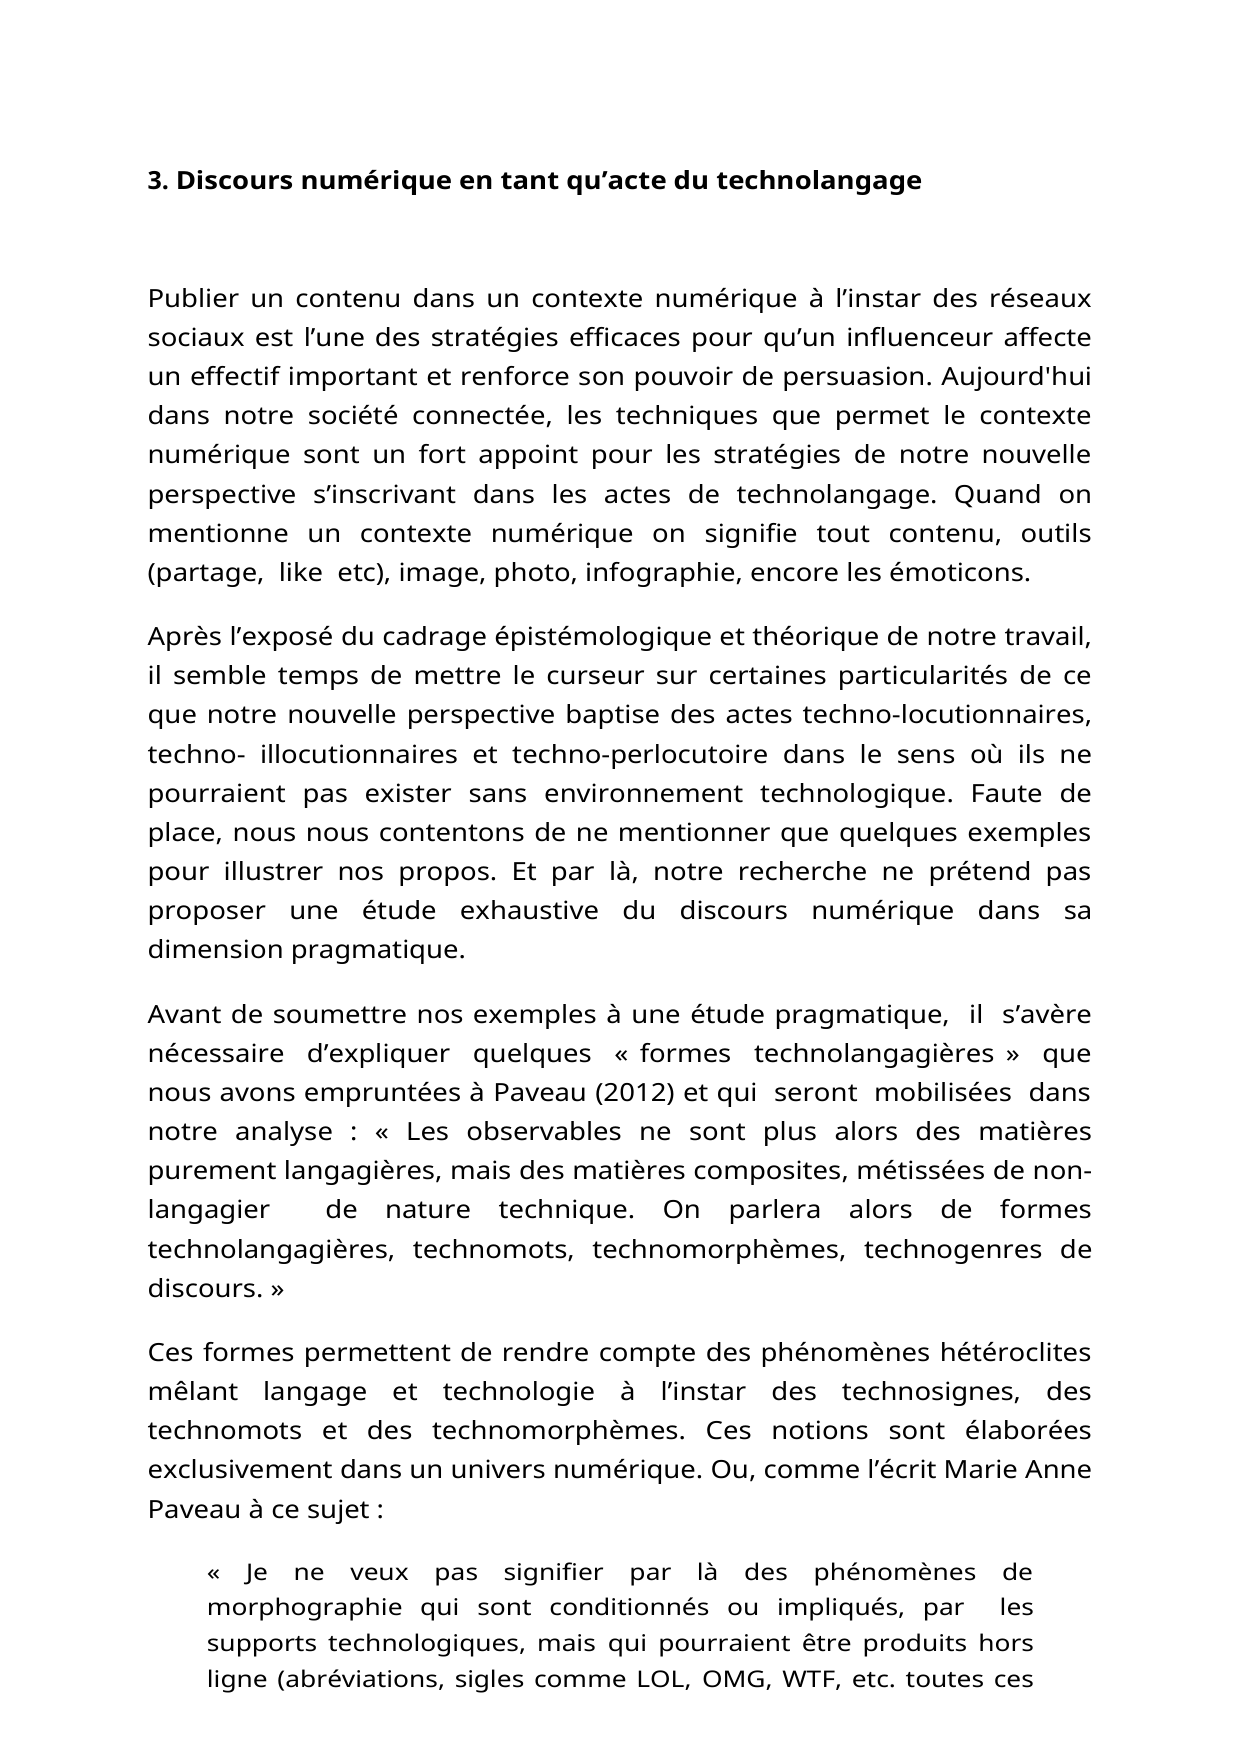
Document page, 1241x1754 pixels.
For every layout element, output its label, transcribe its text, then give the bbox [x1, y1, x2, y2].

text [207, 1555, 1034, 1694]
list Discours numérique en tant qu’acte du technolangage [147, 162, 1123, 197]
text Publier un contenu dans un contexte numérique à l’instar des réseaux sociaux est l’une des stratégies efficaces pour qu’un influenceur affecte un effectif important et renforce son pouvoir de persuasion. Aujourd'hui dans notre société connectée, les techniques que permet le contexte numérique sont un fort appoint pour les stratégies de notre nouvelle perspective s’inscrivant dans les actes de technolangage. Quand on mentionne un contexte numérique on signifie tout contenu, outils (partage, like etc), image, photo, infographie, encore les émoticons. [147, 280, 1093, 589]
text Avant de soumettre nos exemples à une étude pragmatique, il s’avère nécessaire d’expliquer quelques « formes technolangagières » que nous avons empruntées à Paveau (2012) et qui seront mobilisées dans notre analyse : « Les observables ne sont plus alors des matières purement langagières, mais des matières composites, métissées de non-langagier de nature technique. On parlera alors de formes technolangagières, technomots, technomorphèmes, technogenres de discours. » [147, 996, 1093, 1304]
text Après l’exposé du cadrage épistémologique et théorique de notre travail, il semble temps de mettre le curseur sur certaines particularités de ce que notre nouvelle perspective baptise des actes techno-locutionnaires, techno- illocutionnaires et techno-perlocutoire dans le sens où ils ne pourraient pas exister sans environnement technologique. Faute de place, nous nous contentons de ne mentionner que quelques exemples pour illustrer nos propos. Et par là, notre recherche ne prétend pas proposer une étude exhaustive du discours numérique dans sa dimension pragmatique. [147, 619, 1093, 966]
text Ces formes permettent de rendre compte des phénomènes hétéroclites mêlant langage et technologie à l’instar des technosignes, des technomots et des technomorphèmes. Ces notions sont élaborées exclusivement dans un univers numérique. Ou, comme l’écrit Marie Anne Paveau à ce sujet : [147, 1334, 1093, 1525]
